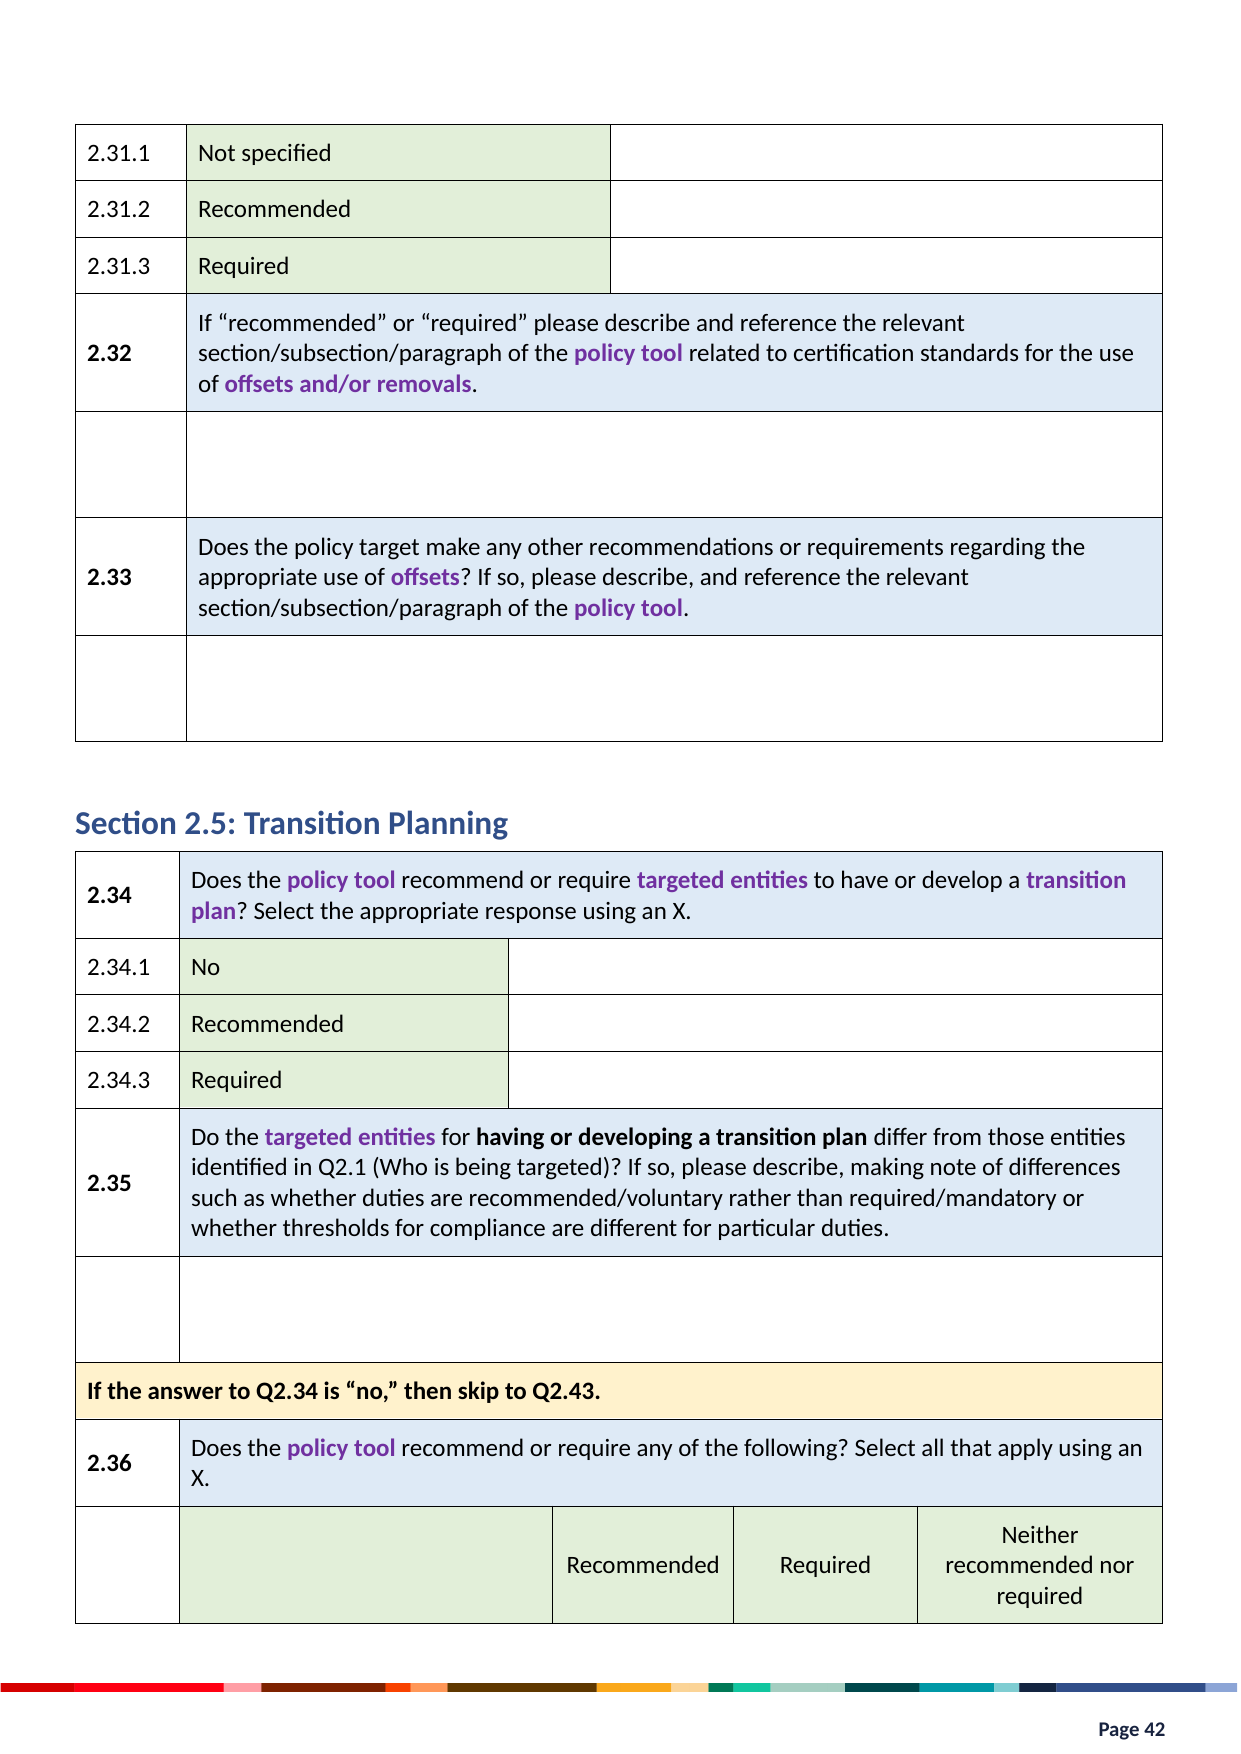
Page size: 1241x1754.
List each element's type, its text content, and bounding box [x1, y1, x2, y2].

picture [0, 1683, 1236, 1692]
table_cell [509, 995, 1162, 1051]
table_cell Do the targeted entities for having or developing a transition plan differ from those entities identified in Q2.1 (Who is being targeted)? If so, please describe, making note of differences such as whether duties are recommended/voluntary rather than required/mandatory or whether thresholds for compliance are different for particular duties. [180, 1109, 1162, 1256]
table_cell Recommended [180, 995, 508, 1051]
table_cell [509, 939, 1162, 994]
table_cell 2.33 [76, 518, 186, 635]
table_cell Required [187, 238, 610, 293]
table_cell 2.34.3 [76, 1052, 179, 1107]
table_cell Neither recommended nor required [918, 1507, 1162, 1623]
table_cell Does the policy target make any other recommendations or requirements regarding the appropriate use of offsets? If so, please describe, and reference the relevant section/subsection/paragraph of the policy tool. [187, 518, 1162, 635]
subtitle Section 2.5: Transition Planning [75, 802, 1165, 842]
table_cell [611, 125, 1162, 180]
table_cell 2.35 [76, 1109, 179, 1256]
table_cell [611, 181, 1162, 237]
table_cell Required [180, 1052, 508, 1107]
table_cell 2.31.3 [76, 238, 186, 293]
table_cell 2.34.2 [76, 995, 179, 1051]
table_cell [611, 238, 1162, 293]
table_cell [187, 412, 1162, 517]
table_cell [76, 1507, 179, 1623]
table_cell [180, 1257, 1162, 1362]
table_cell [76, 1257, 179, 1362]
table_cell [76, 636, 186, 741]
table_cell Does the policy tool recommend or require any of the following? Select all that apply using an X. [180, 1420, 1162, 1506]
table_cell Recommended [187, 181, 610, 237]
table_cell [509, 1052, 1162, 1107]
table_cell 2.32 [76, 294, 186, 411]
table_cell Recommended [553, 1507, 733, 1623]
table_cell Required [734, 1507, 917, 1623]
table_cell If “recommended” or “required” please describe and reference the relevant section/subsection/paragraph of the policy tool related to certification standards for the use of offsets and/or removals. [187, 294, 1162, 411]
table_cell Not specified [187, 125, 610, 180]
table_cell If the answer to Q2.34 is “no,” then skip to Q2.43. [76, 1363, 1162, 1418]
table_header 2.34 [76, 852, 179, 938]
table_cell 2.31.2 [76, 181, 186, 237]
table_cell [187, 636, 1162, 741]
table_cell 2.34.1 [76, 939, 179, 994]
table_cell 2.36 [76, 1420, 179, 1506]
table_cell No [180, 939, 508, 994]
table_cell [180, 1507, 552, 1623]
table_cell [76, 412, 186, 517]
table_header Does the policy tool recommend or require targeted entities to have or develop a transition plan? Select the appropriate response using an X. [180, 852, 1162, 938]
table_cell 2.31.1 [76, 125, 186, 180]
